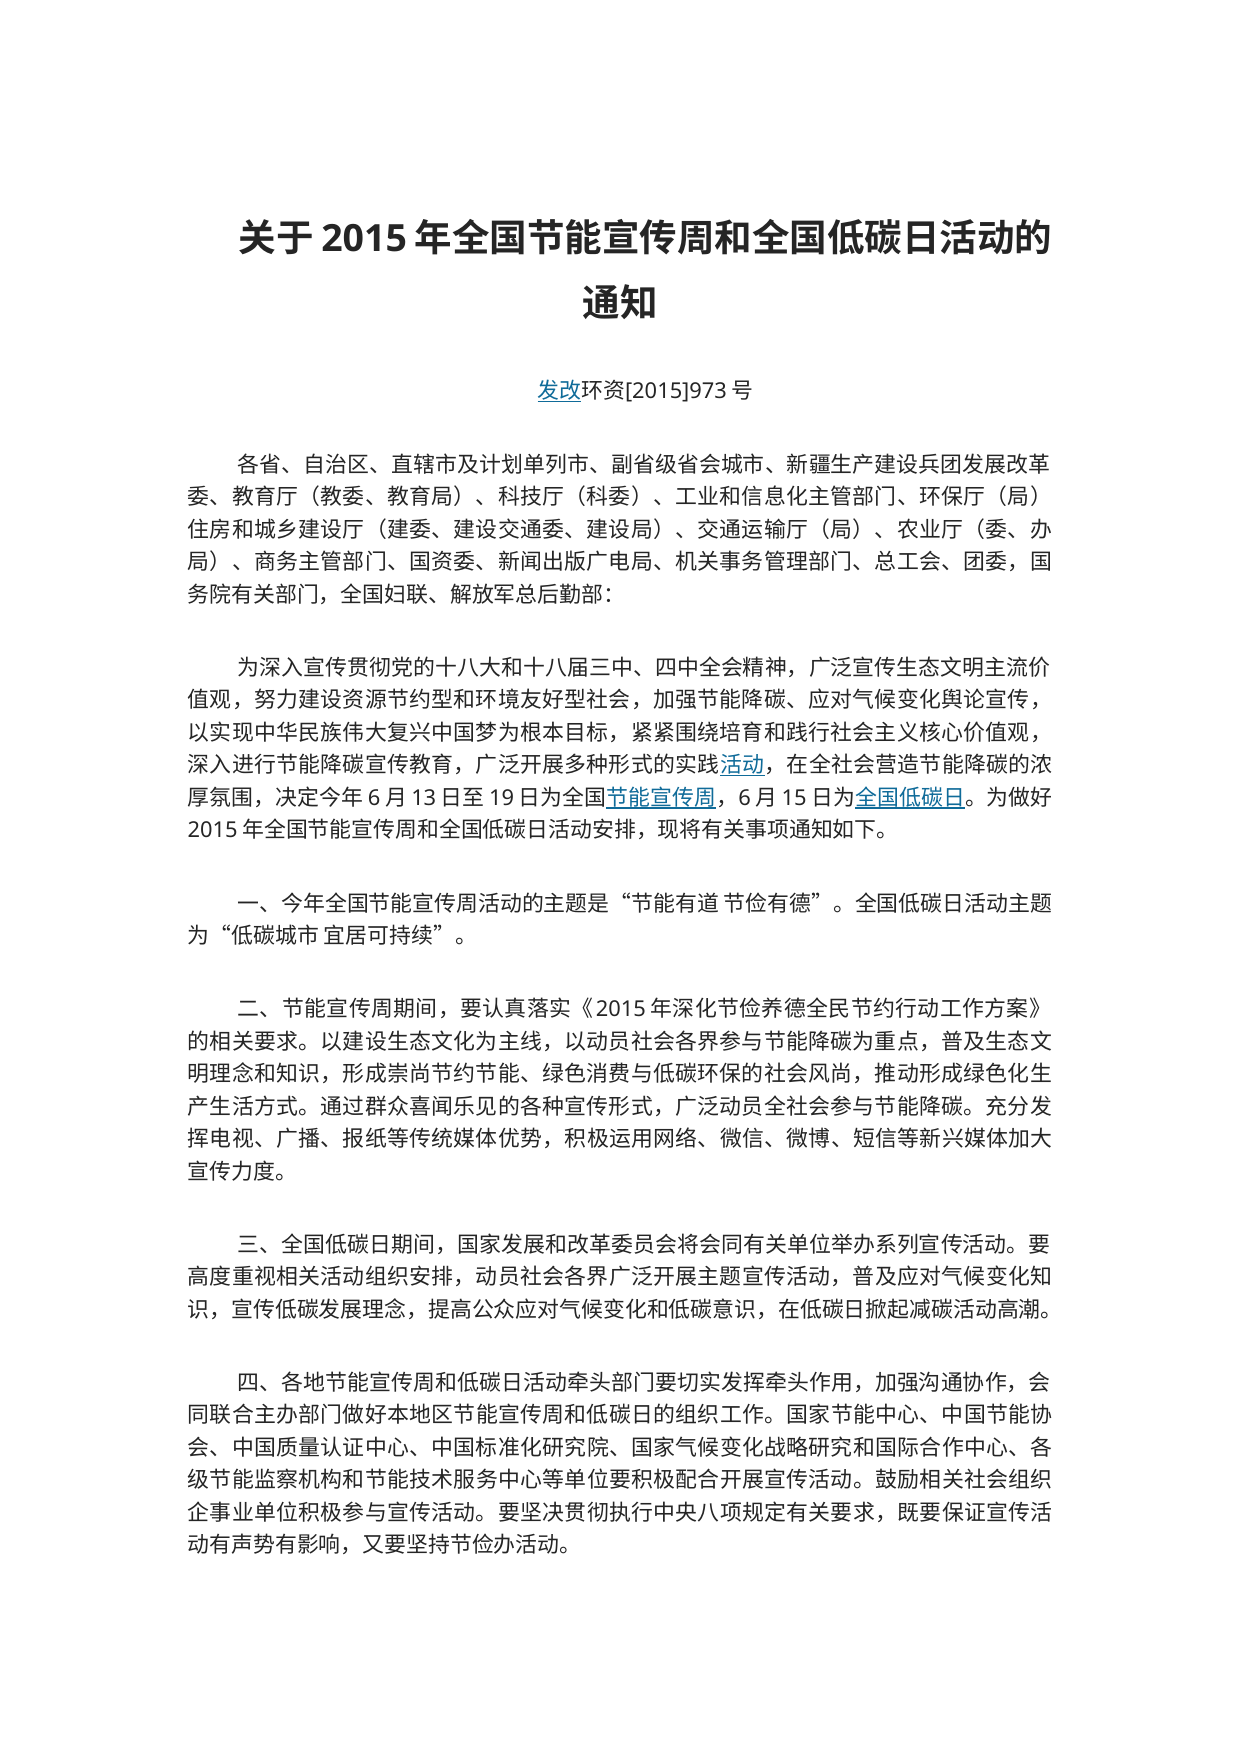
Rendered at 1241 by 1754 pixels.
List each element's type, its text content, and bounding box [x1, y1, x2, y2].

text 二、节能宣传周期间，要认真落实《2015年深化节俭养德全民节约行动工作方案》的相关要求。以建设生态文化为主线，以动员社会各界参与节能降碳为重点，普及生态文明理念和知识，形成崇尚节约节能、绿色消费与低碳环保的社会风尚，推动形成绿色化生产生活方式。通过群众喜闻乐见的各种宣传形式，广泛动员全社会参与节能降碳。充分发挥电视、广播、报纸等传统媒体优势，积极运用网络、微信、微博、短信等新兴媒体加大宣传力度。 [187, 991, 1053, 1186]
text 发改环资[2015]973号 [187, 373, 1053, 406]
text 一、今年全国节能宣传周活动的主题是“节能有道 节俭有德”。全国低碳日活动主题为“低碳城市 宜居可持续”。 [187, 885, 1053, 950]
text 各省、自治区、直辖市及计划单列市、副省级省会城市、新疆生产建设兵团发展改革委、教育厅（教委、教育局）、科技厅（科委）、工业和信息化主管部门、环保厅（局）、住房和城乡建设厅（建委、建设交通委、建设局）、交通运输厅（局）、农业厅（委、办、局）、商务主管部门、国资委、新闻出版广电局、机关事务管理部门、总工会、团委，国务院有关部门，全国妇联、解放军总后勤部： [187, 446, 1053, 609]
text 四、各地节能宣传周和低碳日活动牵头部门要切实发挥牵头作用，加强沟通协作，会同联合主办部门做好本地区节能宣传周和低碳日的组织工作。国家节能中心、中国节能协会、中国质量认证中心、中国标准化研究院、国家气候变化战略研究和国际合作中心、各级节能监察机构和节能技术服务中心等单位要积极配合开展宣传活动。鼓励相关社会组织、企事业单位积极参与宣传活动。要坚决贯彻执行中央八项规定有关要求，既要保证宣传活动有声势有影响，又要坚持节俭办活动。 [187, 1364, 1053, 1559]
text 三、全国低碳日期间，国家发展和改革委员会将会同有关单位举办系列宣传活动。要高度重视相关活动组织安排，动员社会各界广泛开展主题宣传活动，普及应对气候变化知识，宣传低碳发展理念，提高公众应对气候变化和低碳意识，在低碳日掀起减碳活动高潮。 [187, 1226, 1053, 1324]
text 为深入宣传贯彻党的十八大和十八届三中、四中全会精神，广泛宣传生态文明主流价值观，努力建设资源节约型和环境友好型社会，加强节能降碳、应对气候变化舆论宣传，以实现中华民族伟大复兴中国梦为根本目标，紧紧围绕培育和践行社会主义核心价值观，深入进行节能降碳宣传教育，广泛开展多种形式的实践活动，在全社会营造节能降碳的浓厚氛围，决定今年6月13日至19日为全国节能宣传周，6月15日为全国低碳日。为做好2015年全国节能宣传周和全国低碳日活动安排，现将有关事项通知如下。 [187, 649, 1053, 844]
text 关于2015年全国节能宣传周和全国低碳日活动的通知 [187, 203, 1053, 333]
